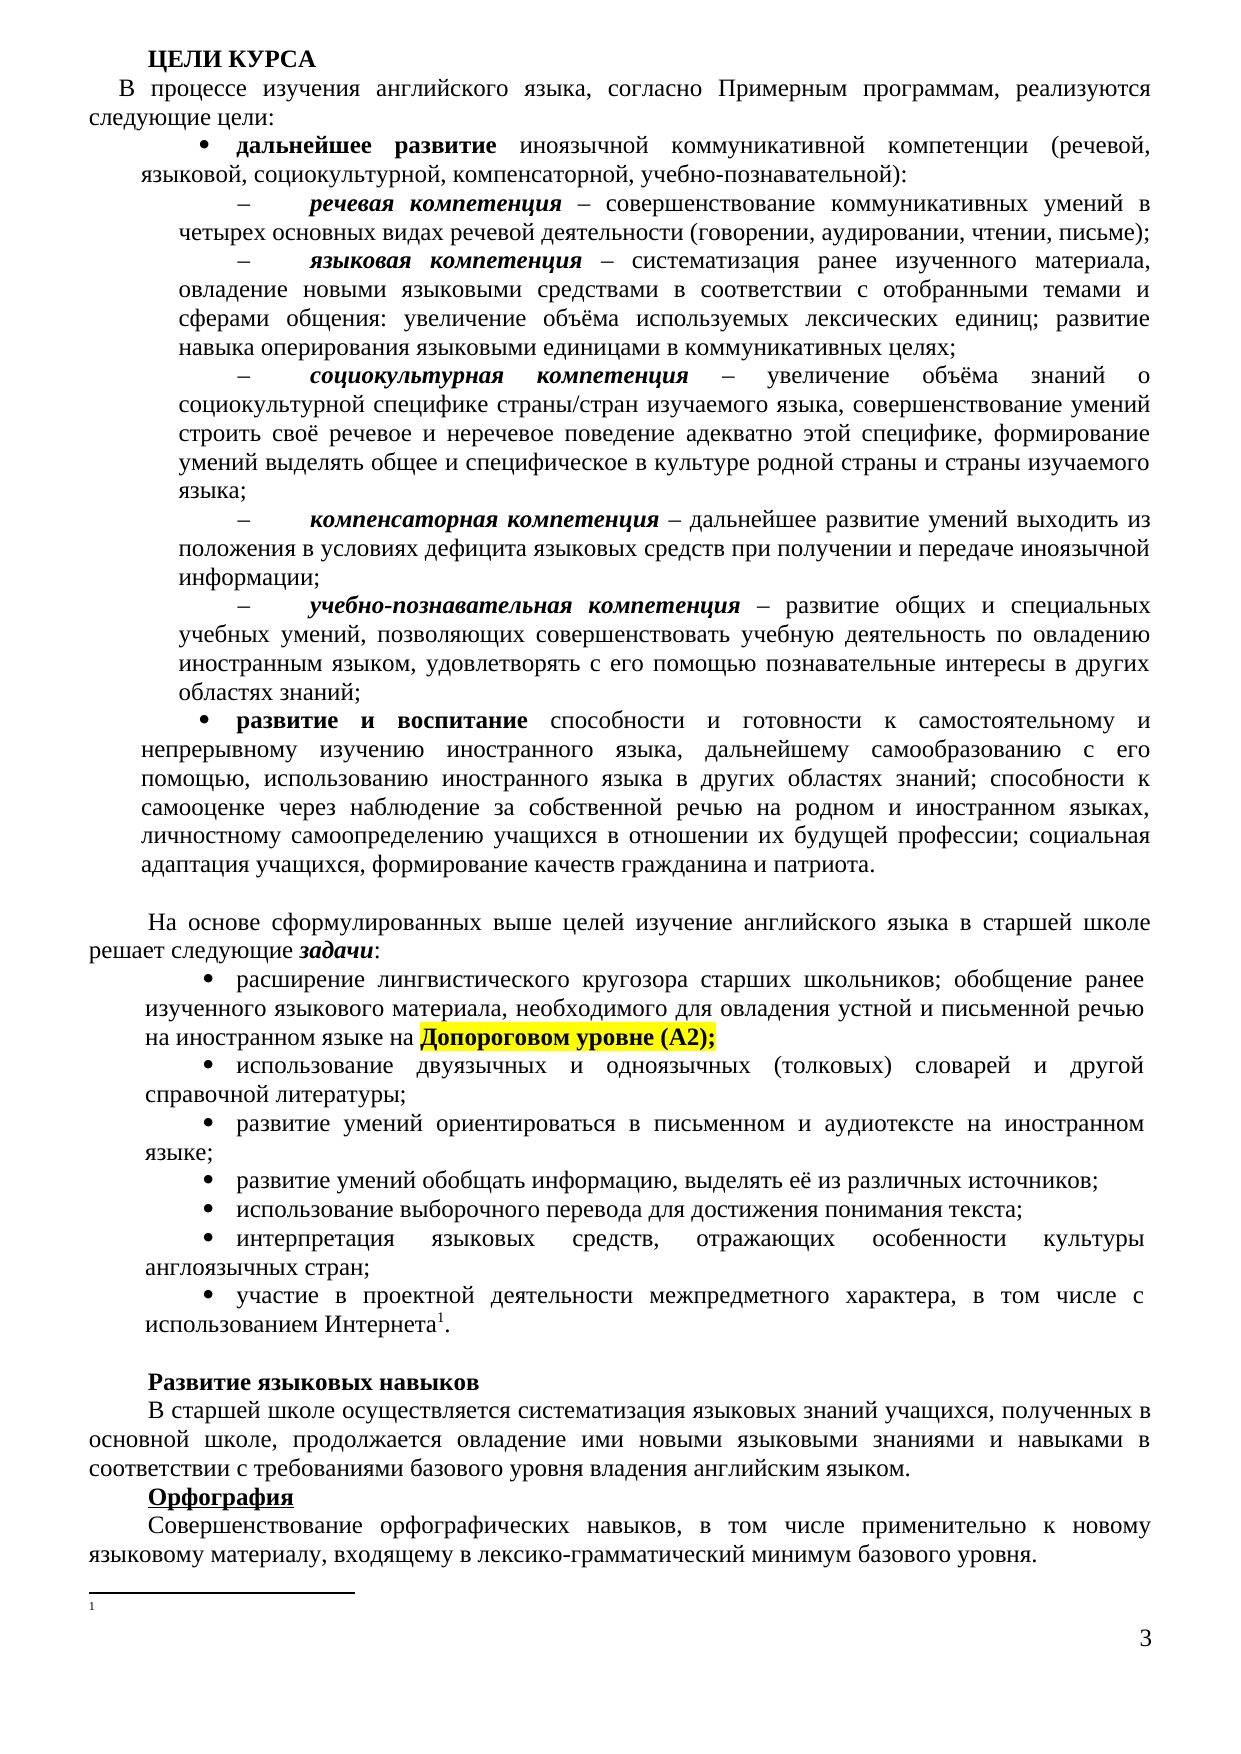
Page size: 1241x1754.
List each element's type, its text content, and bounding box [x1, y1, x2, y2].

list дальнейшее развитие иноязычной коммуникативной компетенции (речевой, языковой, социокультурной, компенсаторной, учебно-познавательной): [141, 131, 1151, 188]
list социокультурная компетенция – увеличение объёма знаний о социокультурной специфике страны/стран изучаемого языка, совершенствование умений строить своё речевое и неречевое поведение адекватно этой специфике, формирование умений выделять общее и специфическое в культуре родной страны и страны изучаемого языка; [178, 361, 1151, 504]
list развитие и воспитание способности и готовности к самостоятельному и непрерывному изучению иностранного языка, дальнейшему самообразованию с его помощью, использованию иностранного языка в других областях знаний; способности к самооценке через наблюдение за собственной речью на родном и иностранном языках, личностному самоопределению учащихся в отношении их будущей профессии; социальная адаптация учащихся, формирование качеств гражданина и патриота. [141, 706, 1151, 878]
list использование двуязычных и одноязычных (толковых) словарей и другой справочной литературы; [145, 1051, 1145, 1108]
list участие в проектной деятельности межпредметного характера, в том числе с использованием Интернета. [145, 1281, 1145, 1338]
text ЦЕЛИ КУРСА [89, 44, 1152, 73]
text Совершенствование орфографических навыков, в том числе применительно к новому языковому материалу, входящему в лексико-грамматический минимум базового уровня. [89, 1511, 1152, 1568]
list развитие умений ориентироваться в письменном и аудиотексте на иностранном языке; [145, 1108, 1145, 1166]
text В старшей школе осуществляется систематизация языковых знаний учащихся, полученных в основной школе, продолжается овладение ими новыми языковыми знаниями и навыками в соответствии с требованиями базового уровня владения английским языком. [89, 1396, 1152, 1482]
list расширение лингвистического кругозора старших школьников; обобщение ранее изученного языкового материала, необходимого для овладения устной и письменной речью на иностранном языке на Допороговом уровне (А2); [145, 964, 1145, 1051]
list речевая компетенция – совершенствование коммуникативных умений в четырех основных видах речевой деятельности (говорении, аудировании, чтении, письме); [178, 188, 1151, 246]
list интерпретация языковых средств, отражающих особенности культуры англоязычных стран; [145, 1223, 1145, 1281]
list языковая компетенция – систематизация ранее изученного материала, овладение новыми языковыми средствами в соответствии с отобранными темами и сферами общения: увеличение объёма используемых лексических единиц; развитие навыка оперирования языковыми единицами в коммуникативных целях; [178, 246, 1151, 361]
list компенсаторная компетенция – дальнейшее развитие умений выходить из положения в условиях дефицита языковых средств при получении и передаче иноязычной информации; [178, 504, 1151, 591]
text Орфография [89, 1482, 1152, 1511]
list развитие умений обобщать информацию, выделять её из различных источников; [145, 1166, 1145, 1194]
list учебно-познавательная компетенция – развитие общих и специальных учебных умений, позволяющих совершенствовать учебную деятельность по овладению иностранным языком, удовлетворять с его помощью познавательные интересы в других областях знаний; [178, 591, 1151, 706]
text Развитие языковых навыков [89, 1367, 1152, 1396]
text На основе сформулированных выше целей изучение английского языка в старшей школе решает следующие задачи: [89, 907, 1152, 964]
text В процессе изучения английского языка, согласно Примерным программам, реализуются следующие цели: [89, 73, 1152, 131]
list использование выборочного перевода для достижения понимания текста; [145, 1194, 1145, 1223]
